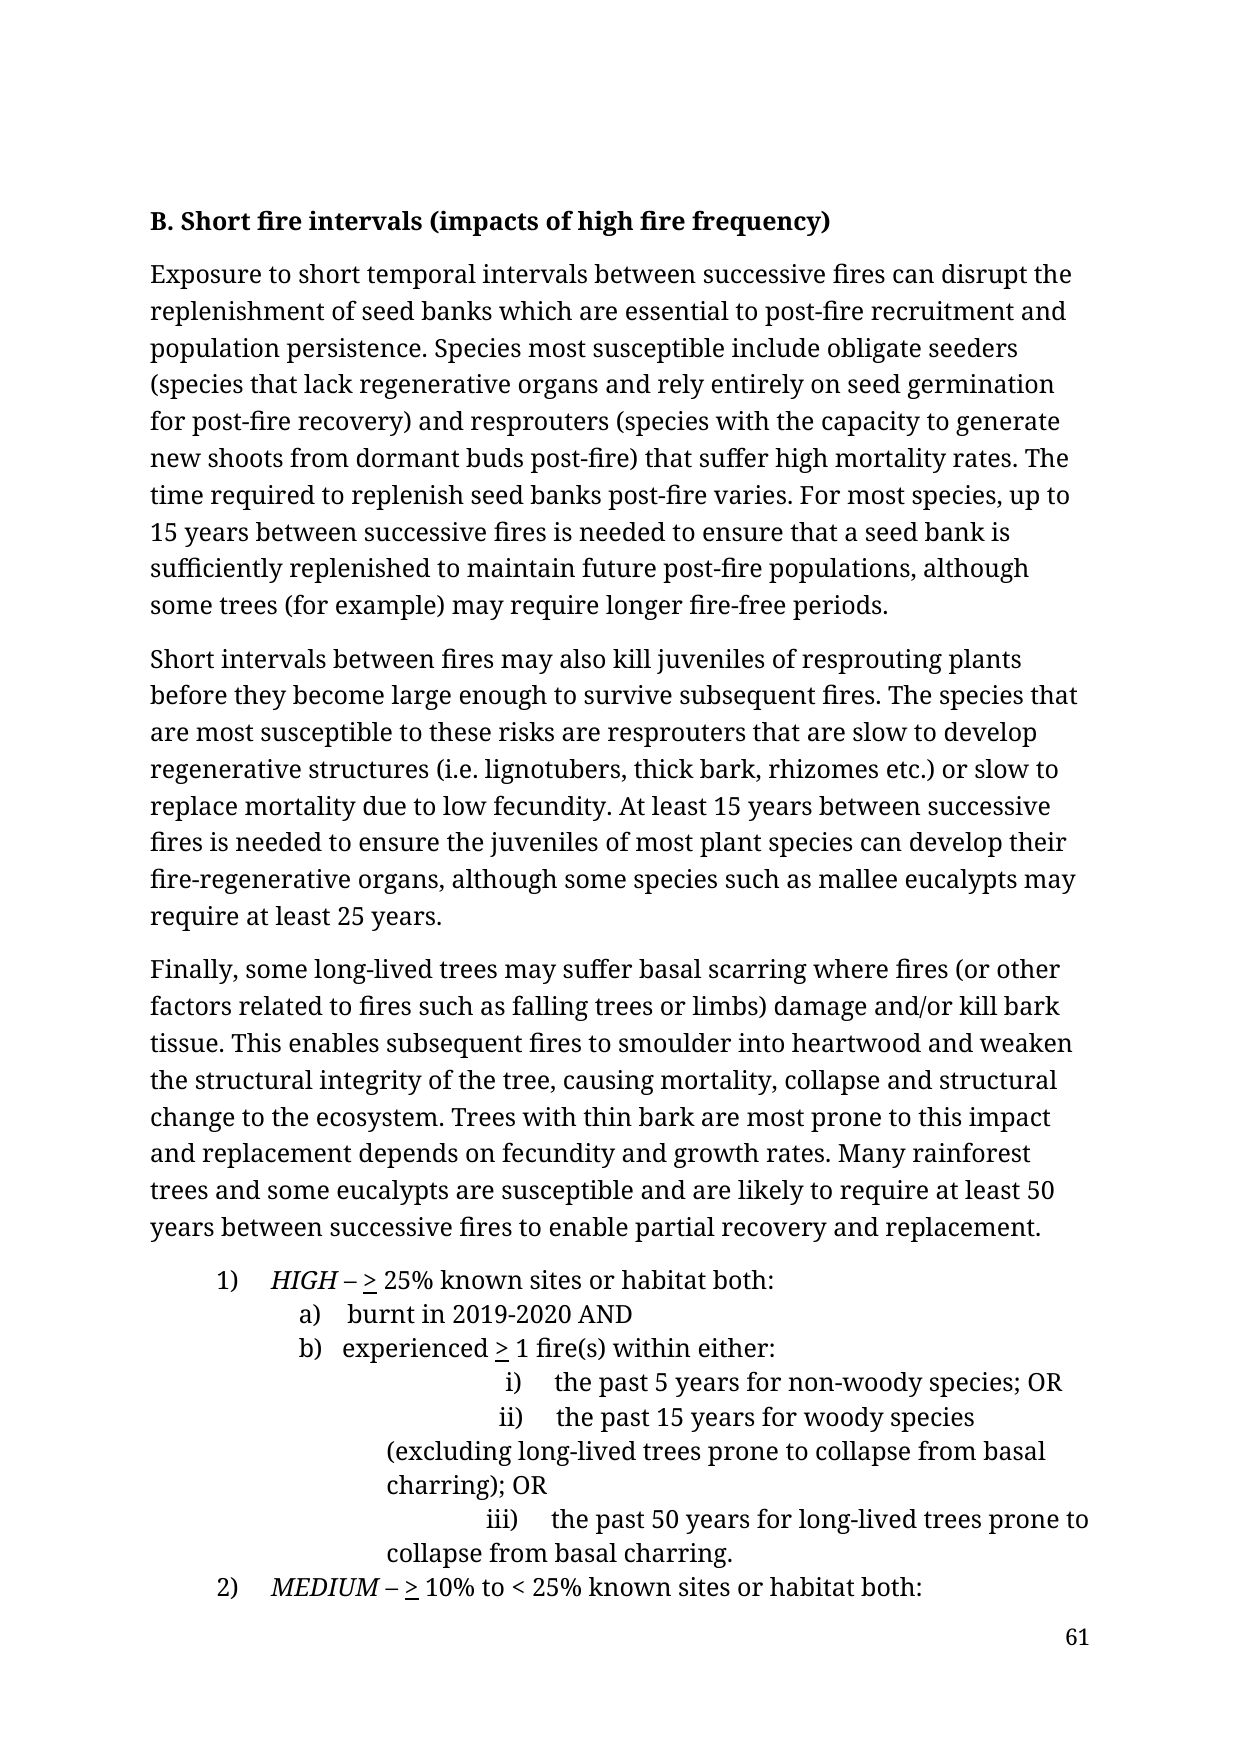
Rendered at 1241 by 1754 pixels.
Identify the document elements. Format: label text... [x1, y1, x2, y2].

text b) experienced > 1 fire(s) within either: [298, 1331, 1090, 1365]
text iii) the past 50 years for long-lived trees prone to collapse from basal charring. [150, 1501, 1090, 1569]
text 2) MEDIUM – > 10% to < 25% known sites or habitat both: [216, 1569, 1090, 1603]
text a) burnt in 2019-2020 AND [298, 1297, 1090, 1331]
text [150, 1399, 1090, 1501]
text Finally, some long-lived trees may suffer basal scarring where fires (or other factors related to fires such as falling trees or limbs) damage and/or kill bark tissue. This enables subsequent fires to smoulder into heartwood and weaken the structural integrity of the tree, causing mortality, collapse and structural change to the ecosystem. Trees with thin bark are most prone to this impact and replacement depends on fecundity and growth rates. Many rainforest trees and some eucalypts are susceptible and are likely to require at least 50 years between successive fires to enable partial recovery and replacement. [150, 952, 1090, 1243]
text i) the past 5 years for non-woody species; OR [150, 1365, 1090, 1399]
text 1) HIGH – > 25% known sites or habitat both: [216, 1263, 1090, 1297]
text Short intervals between fires may also kill juveniles of resprouting plants before they become large enough to survive subsequent fires. The species that are most susceptible to these risks are resprouters that are slow to develop regenerative structures (i.e. lignotubers, thick bark, rhizomes etc.) or slow to replace mortality due to low fecundity. At least 15 years between successive fires is needed to ensure the juveniles of most plant species can develop their fire-regenerative organs, although some species such as mallee eucalypts may require at least 25 years. [150, 641, 1090, 933]
text Exposure to short temporal intervals between successive fires can disrupt the replenishment of seed banks which are essential to post-fire recruitment and population persistence. Species most susceptible include obligate seeders (species that lack regenerative organs and rely entirely on seed germination for post-fire recovery) and resprouters (species with the capacity to generate new shoots from dormant buds post-fire) that suffer high mortality rates. The time required to replenish seed banks post-fire varies. For most species, up to 15 years between successive fires is needed to ensure that a seed bank is sufficiently replenished to maintain future post-fire populations, although some trees (for example) may require longer fire-free periods. [150, 257, 1090, 622]
text B. Short fire intervals (impacts of high fire frequency) [150, 203, 1090, 237]
